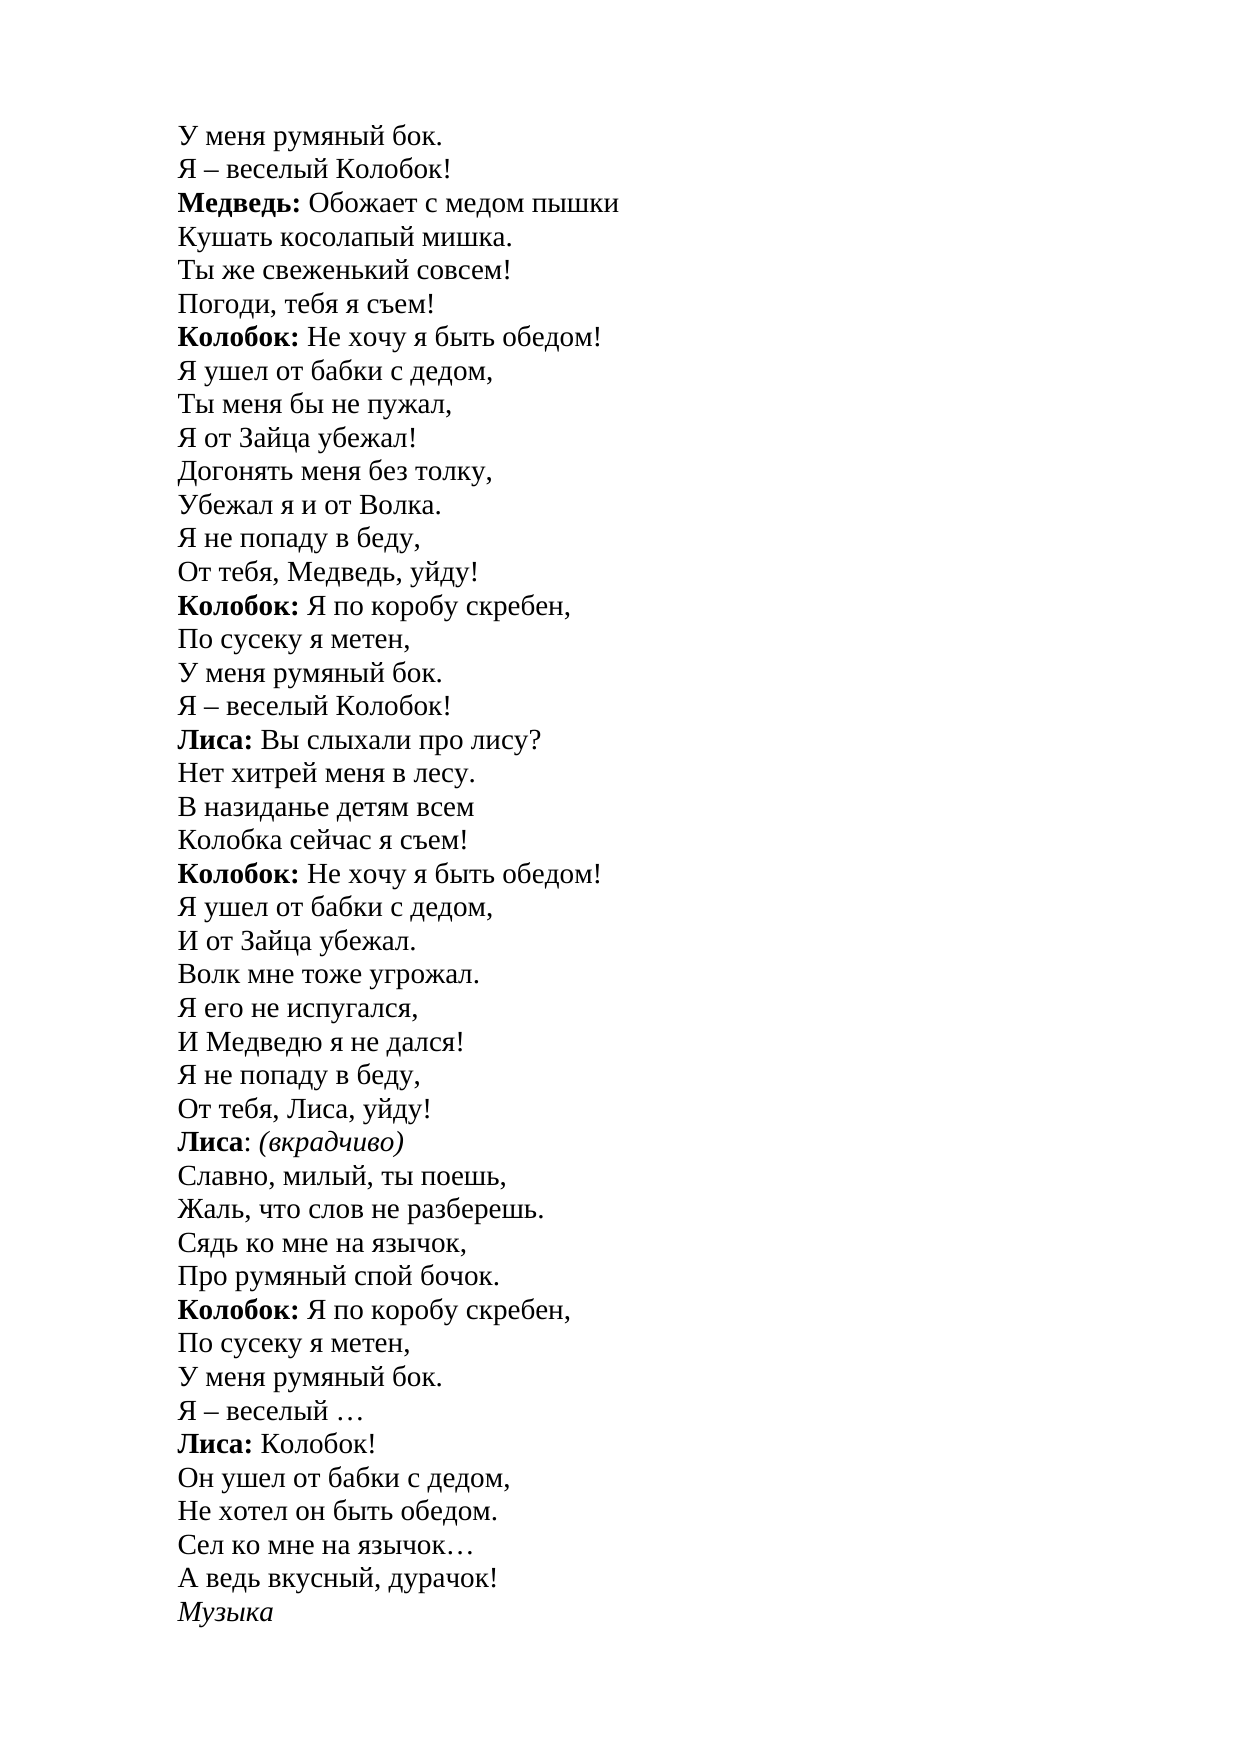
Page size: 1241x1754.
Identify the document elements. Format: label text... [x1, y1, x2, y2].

text Медведь: Обожает с медом пышки Кушать косолапый мишка. Ты же свеженький совсем! Погоди, тебя я съем! [177, 185, 1152, 319]
text Колобок: Я по коробу скребен, По сусеку я метен, У меня румяный бок. Я – веселый … [177, 1292, 1152, 1426]
text Музыка [177, 1594, 1152, 1627]
text Лиса: (вкрадчиво) [177, 1124, 1152, 1158]
text Славно, милый, ты поешь, Жаль, что слов не разберешь. Сядь ко мне на язычок, Про румяный спой бочок. [177, 1158, 1152, 1292]
text Колобок: Я по коробу скребен, По сусеку я метен, У меня румяный бок. Я – веселый Колобок! [177, 588, 1152, 722]
text Колобок: Не хочу я быть обедом! Я ушел от бабки с дедом, Ты меня бы не пужал, Я от Зайца убежал! Догонять меня без толку, Убежал я и от Волка. Я не попаду в беду, От тебя, Медведь, уйду! [177, 319, 1152, 588]
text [177, 118, 1152, 185]
text Лиса: Вы слыхали про лису? Нет хитрей меня в лесу. В назиданье детям всем Колобка сейчас я съем! [177, 722, 1152, 856]
text Лиса: Колобок! Он ушел от бабки с дедом, Не хотел он быть обедом. Сел ко мне на язычок… А ведь вкусный, дурачок! [177, 1426, 1152, 1594]
text Колобок: Не хочу я быть обедом! Я ушел от бабки с дедом, И от Зайца убежал. Волк мне тоже угрожал. Я его не испугался, И Медведю я не дался! Я не попаду в беду, От тебя, Лиса, уйду! [177, 856, 1152, 1124]
